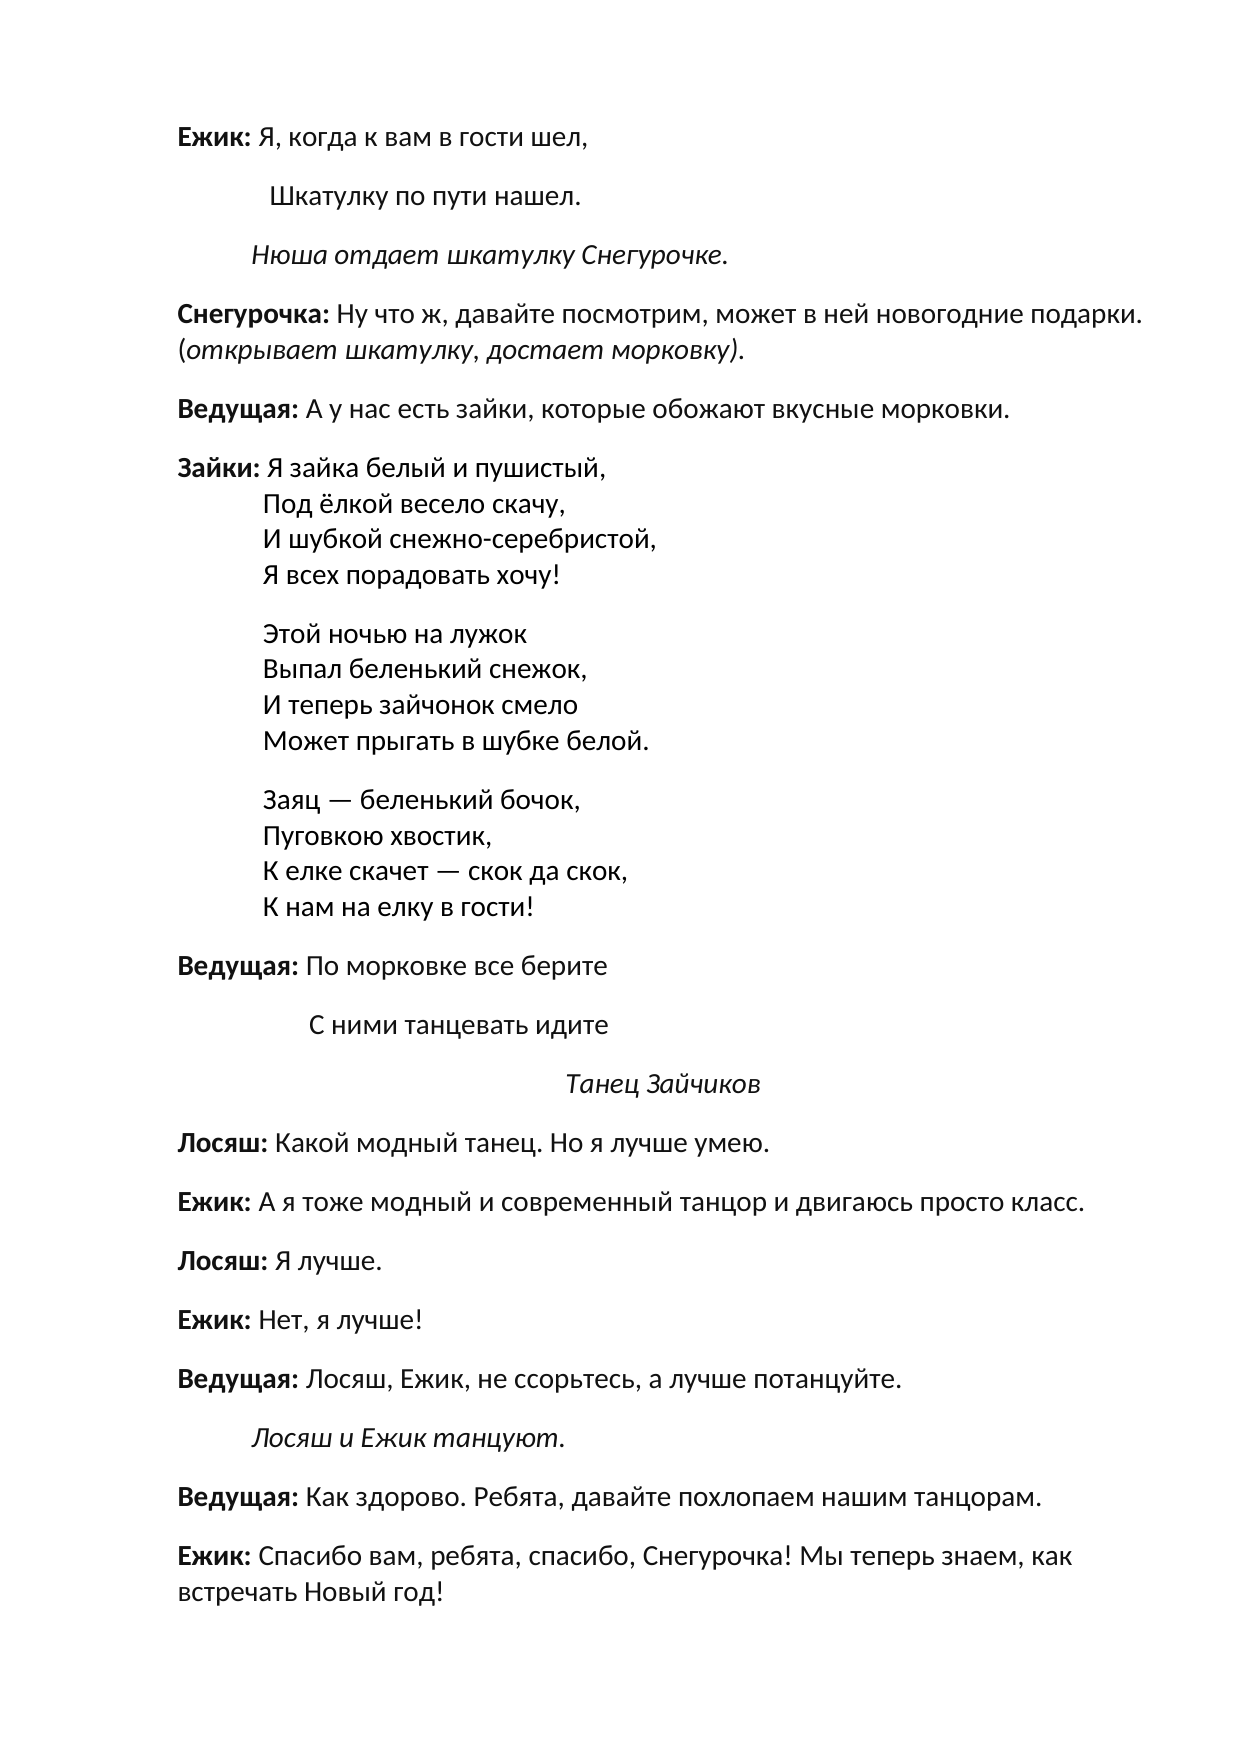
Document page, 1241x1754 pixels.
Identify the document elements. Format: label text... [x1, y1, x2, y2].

text Этой ночью на лужок Выпал беленький снежок, И теперь зайчонок смело Может прыгать в шубке белой. [527, 615, 1152, 757]
text Нюша отдает шкатулку Снегурочке. [177, 236, 1152, 272]
text Ежик: Нет, я лучше! [177, 1301, 1152, 1337]
text Ежик: А я тоже модный и современный танцор и двигаюсь просто класс. [177, 1183, 1152, 1219]
text Танец Зайчиков [177, 1065, 1152, 1101]
text Снегурочка: Ну что ж, давайте посмотрим, может в ней новогодние подарки. (открывает шкатулку, достает морковку). [177, 295, 1152, 367]
text Заяц — беленький бочок, Пуговкою хвостик, К елке скачет — скок да скок, К нам на елку в гости! [492, 781, 1152, 923]
text Шкатулку по пути нашел. [177, 177, 1152, 213]
text Ведущая: Как здорово. Ребята, давайте похлопаем нашим танцорам. [177, 1478, 1152, 1514]
text Ведущая: А у нас есть зайки, которые обожают вкусные морковки. [177, 390, 1152, 426]
text Зайки: Я зайка белый и пушистый, Под ёлкой весело скачу, И шубкой снежно-серебристой, Я всех порадовать хочу! [561, 449, 1152, 592]
text С ними танцевать идите [177, 1006, 1152, 1042]
text Лосяш: Я лучше. [177, 1242, 1152, 1278]
text Ежик: Спасибо вам, ребята, спасибо, Снегурочка! Мы теперь знаем, как встречать Новый год! [177, 1537, 1152, 1609]
text Ведущая: По морковке все берите [177, 947, 1152, 982]
text Лосяш: Какой модный танец. Но я лучше умею. [177, 1124, 1152, 1160]
text Ведущая: Лосяш, Ежик, не ссорьтесь, а лучше потанцуйте. [177, 1360, 1152, 1396]
text Лосяш и Ежик танцуют. [177, 1419, 1152, 1455]
text Ежик: Я, когда к вам в гости шел, [177, 118, 1152, 154]
